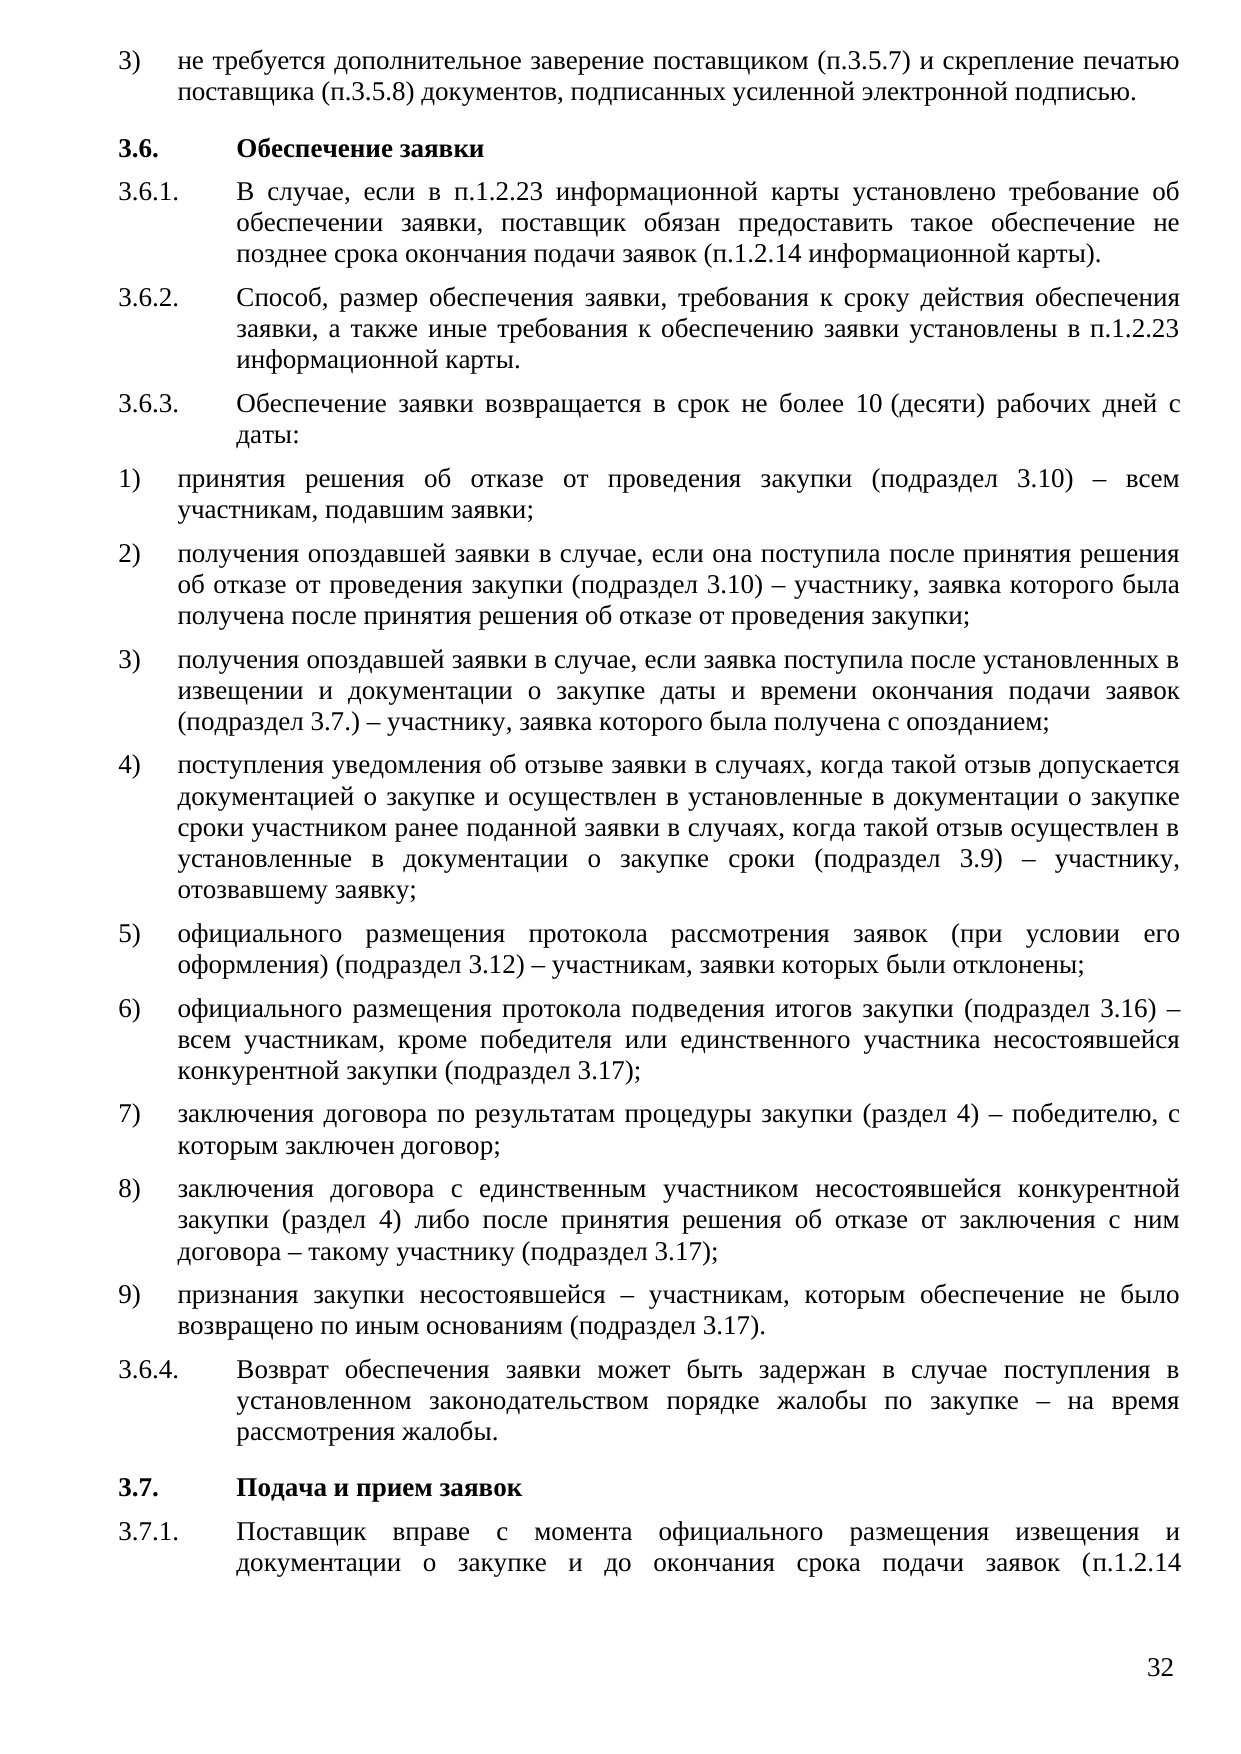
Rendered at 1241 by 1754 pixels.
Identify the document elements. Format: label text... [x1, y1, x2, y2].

text признания закупки несостоявшейся – участникам, которым обеспечение не было возвращено по иным основаниям (подраздел 3.17). [118, 1278, 1181, 1341]
text официального размещения протокола подведения итогов закупки (подраздел 3.16) – всем участникам, кроме победителя или единственного участника несостоявшейся конкурентной закупки (подраздел 3.17); [118, 992, 1181, 1085]
text принятия решения об отказе от проведения закупки (подраздел 3.10) – всем участникам, подавшим заявки; [118, 462, 1181, 524]
text Способ, размер обеспечения заявки, требования к сроку действия обеспечения заявки, а также иные требования к обеспечению заявки установлены в п.1.2.23 информационной карты. [118, 281, 1181, 375]
text Обеспечение заявки [118, 132, 1181, 163]
text Обеспечение заявки возвращается в срок не более 10 (десяти) рабочих дней с даты: [118, 387, 1181, 449]
text официального размещения протокола рассмотрения заявок (при условии его оформления) (подраздел 3.12) – участникам, заявки которых были отклонены; [118, 917, 1181, 979]
text Возврат обеспечения заявки может быть задержан в случае поступления в установленном законодательством порядке жалобы по закупке – на время рассмотрения жалобы. [118, 1353, 1181, 1447]
text не требуется дополнительное заверение поставщиком (п.3.5.7) и скрепление печатью поставщика (п.3.5.8) документов, подписанных усиленной электронной подписью. [118, 44, 1181, 107]
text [118, 1515, 1181, 1577]
text поступления уведомления об отзыве заявки в случаях, когда такой отзыв допускается документацией о закупке и осуществлен в установленные в документации о закупке сроки участником ранее поданной заявки в случаях, когда такой отзыв осуществлен в установленные в документации о закупке сроки (подраздел 3.9) – участнику, отозвавшему заявку; [118, 749, 1181, 904]
text получения опоздавшей заявки в случае, если заявка поступила после установленных в извещении и документации о закупке даты и времени окончания подачи заявок (подраздел 3.7.) – участнику, заявка которого была получена с опозданием; [118, 643, 1181, 736]
text заключения договора с единственным участником несостоявшейся конкурентной закупки (раздел 4) либо после принятия решения об отказе от заключения с ним договора – такому участнику (подраздел 3.17); [118, 1172, 1181, 1266]
text получения опоздавшей заявки в случае, если она поступила после принятия решения об отказе от проведения закупки (подраздел 3.10) – участнику, заявка которого была получена после принятия решения об отказе от проведения закупки; [118, 537, 1181, 630]
text Подача и прием заявок [118, 1472, 1181, 1503]
text заключения договора по результатам процедуры закупки (раздел 4) – победителю, с которым заключен договор; [118, 1098, 1181, 1160]
text В случае, если в п.1.2.23 информационной карты установлено требование об обеспечении заявки, поставщик обязан предоставить такое обеспечение не позднее срока окончания подачи заявок (п.1.2.14 информационной карты). [118, 175, 1181, 269]
